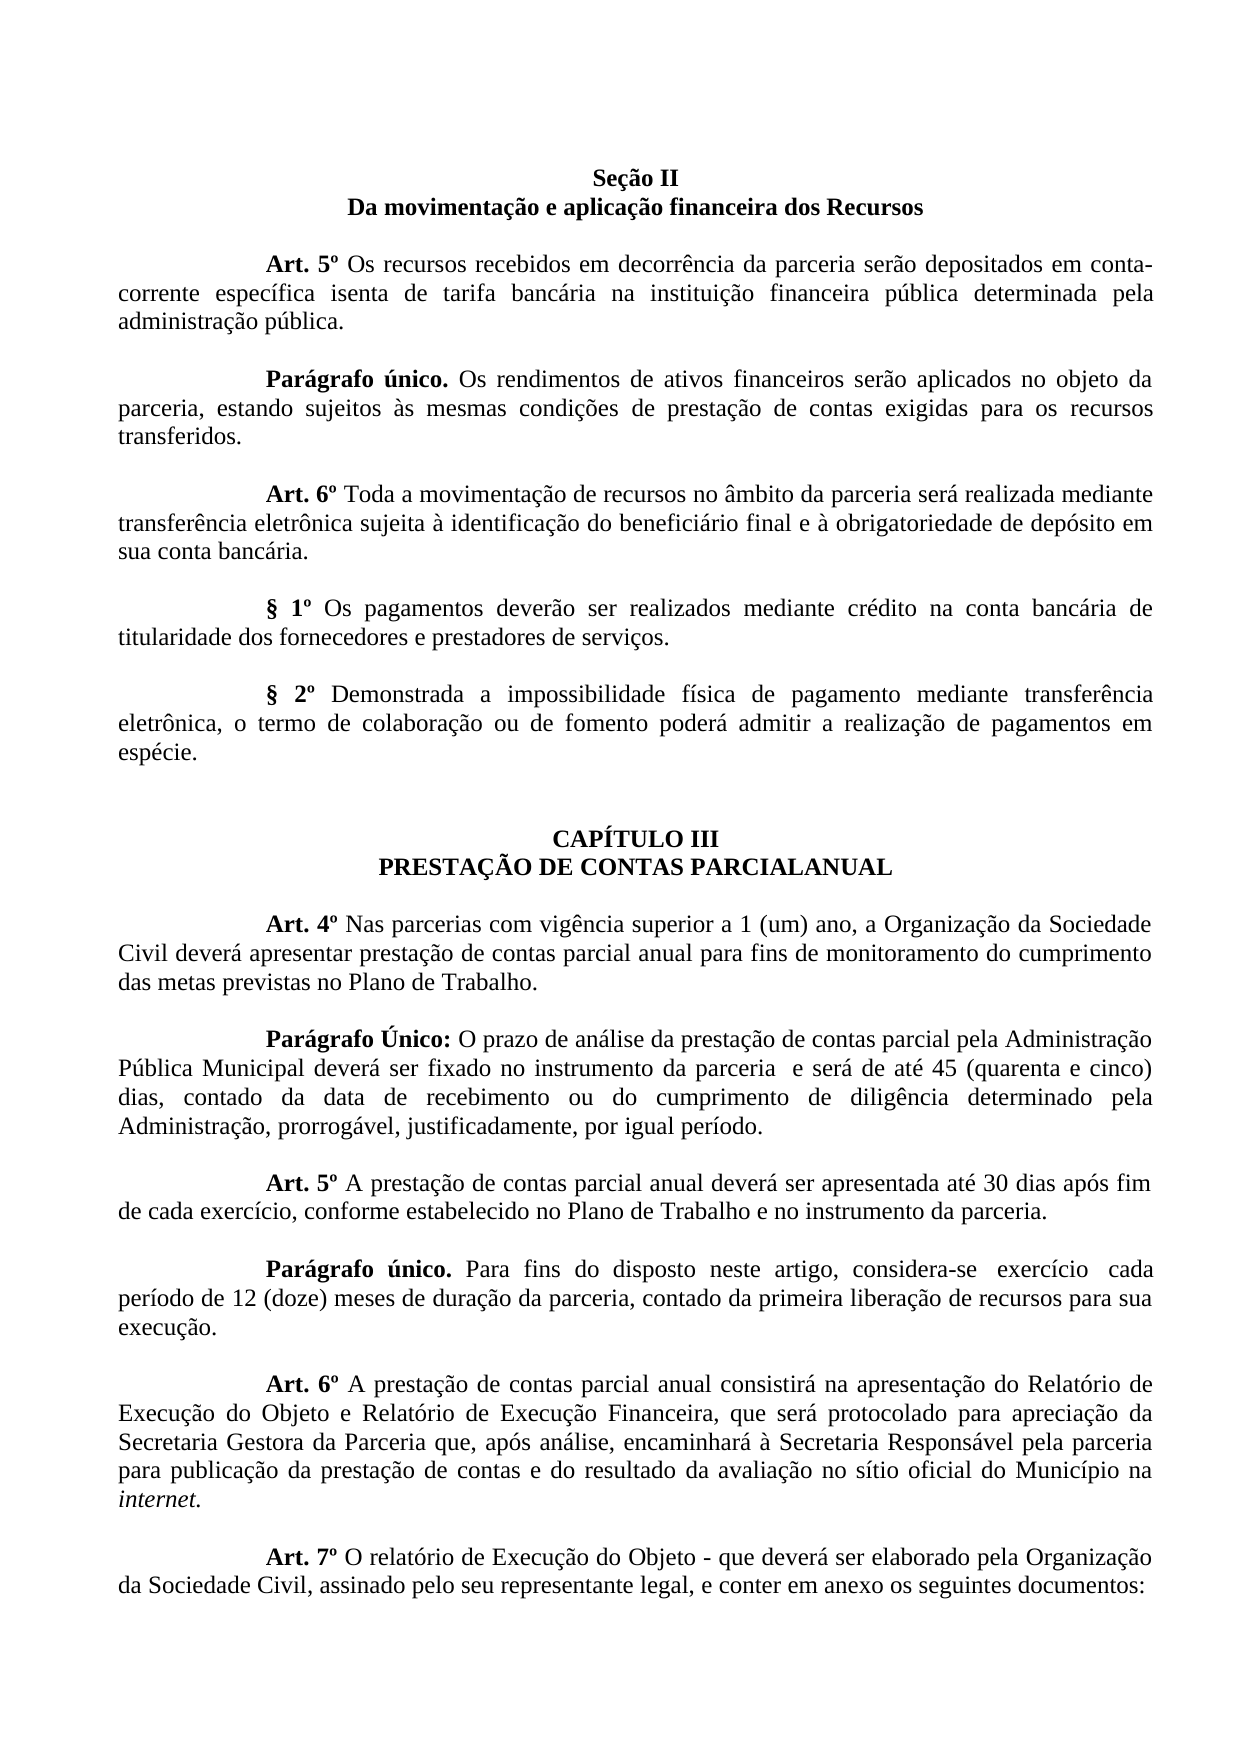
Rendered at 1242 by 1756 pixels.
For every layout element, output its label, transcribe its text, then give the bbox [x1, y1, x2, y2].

text Art. 5º A prestação de contas parcial anual deverá ser apresentada até 30 dias após fim de cada exercício, conforme estabelecido no Plano de Trabalho e no instrumento da parceria. [118, 1169, 1153, 1225]
text Da movimentação e aplicação financeira dos Recursos [276, 192, 995, 221]
text Parágrafo único. Os rendimentos de ativos financeiros serão aplicados no objeto da parceria, estando sujeitos às mesmas condições de prestação de contas exigidas para os recursos transferidos. [118, 364, 1153, 450]
text Parágrafo Único: O prazo de análise da prestação de contas parcial pela Administração Pública Municipal deverá ser fixado no instrumento da parceria e será de até 45 (quarenta e cinco) dias, contado da data de recebimento ou do cumprimento de diligência determinado pela Administração, prorrogável, justificadamente, por igual período. [118, 1024, 1153, 1139]
text CAPÍTULO III [550, 824, 722, 852]
text Parágrafo único. Para fins do disposto neste artigo, considera-se exercício cada período de 12 (doze) meses de duração da parceria, contado da primeira liberação de recursos para sua execução. [118, 1254, 1154, 1340]
text Art. 4º Nas parcerias com vigência superior a 1 (um) ano, a Organização da Sociedade Civil deverá apresentar prestação de contas parcial anual para fins de monitoramento do cumprimento das metas previstas no Plano de Trabalho. [118, 909, 1153, 996]
text PRESTAÇÃO DE CONTAS PARCIALANUAL [276, 852, 995, 881]
text Art. 7º O relatório de Execução do Objeto - que deverá ser elaborado pela Organização da Sociedade Civil, assinado pelo seu representante legal, e conter em anexo os seguintes documentos: [118, 1542, 1152, 1599]
text § 2º Demonstrada a impossibilidade física de pagamento mediante transferência eletrônica, o termo de colaboração ou de fomento poderá admitir a realização de pagamentos em espécie. [118, 679, 1154, 766]
text Art. 6º Toda a movimentação de recursos no âmbito da parceria será realizada mediante transferência eletrônica sujeita à identificação do beneficiário final e à obrigatoriedade de depósito em sua conta bancária. [118, 479, 1154, 565]
text § 1º Os pagamentos deverão ser realizados mediante crédito na conta bancária de titularidade dos fornecedores e prestadores de serviços. [118, 594, 1153, 651]
text Seção II [276, 163, 995, 192]
text Art. 5º Os recursos recebidos em decorrência da parceria serão depositados em conta- corrente específica isenta de tarifa bancária na instituição financeira pública determinada pela administração pública. [118, 249, 1154, 335]
text Art. 6º A prestação de contas parcial anual consistirá na apresentação do Relatório de Execução do Objeto e Relatório de Execução Financeira, que será protocolado para apreciação da Secretaria Gestora da Parceria que, após análise, encaminhará à Secretaria Responsável pela parceria para publicação da prestação de contas e do resultado da avaliação no sítio oficial do Município na internet. [118, 1369, 1153, 1513]
